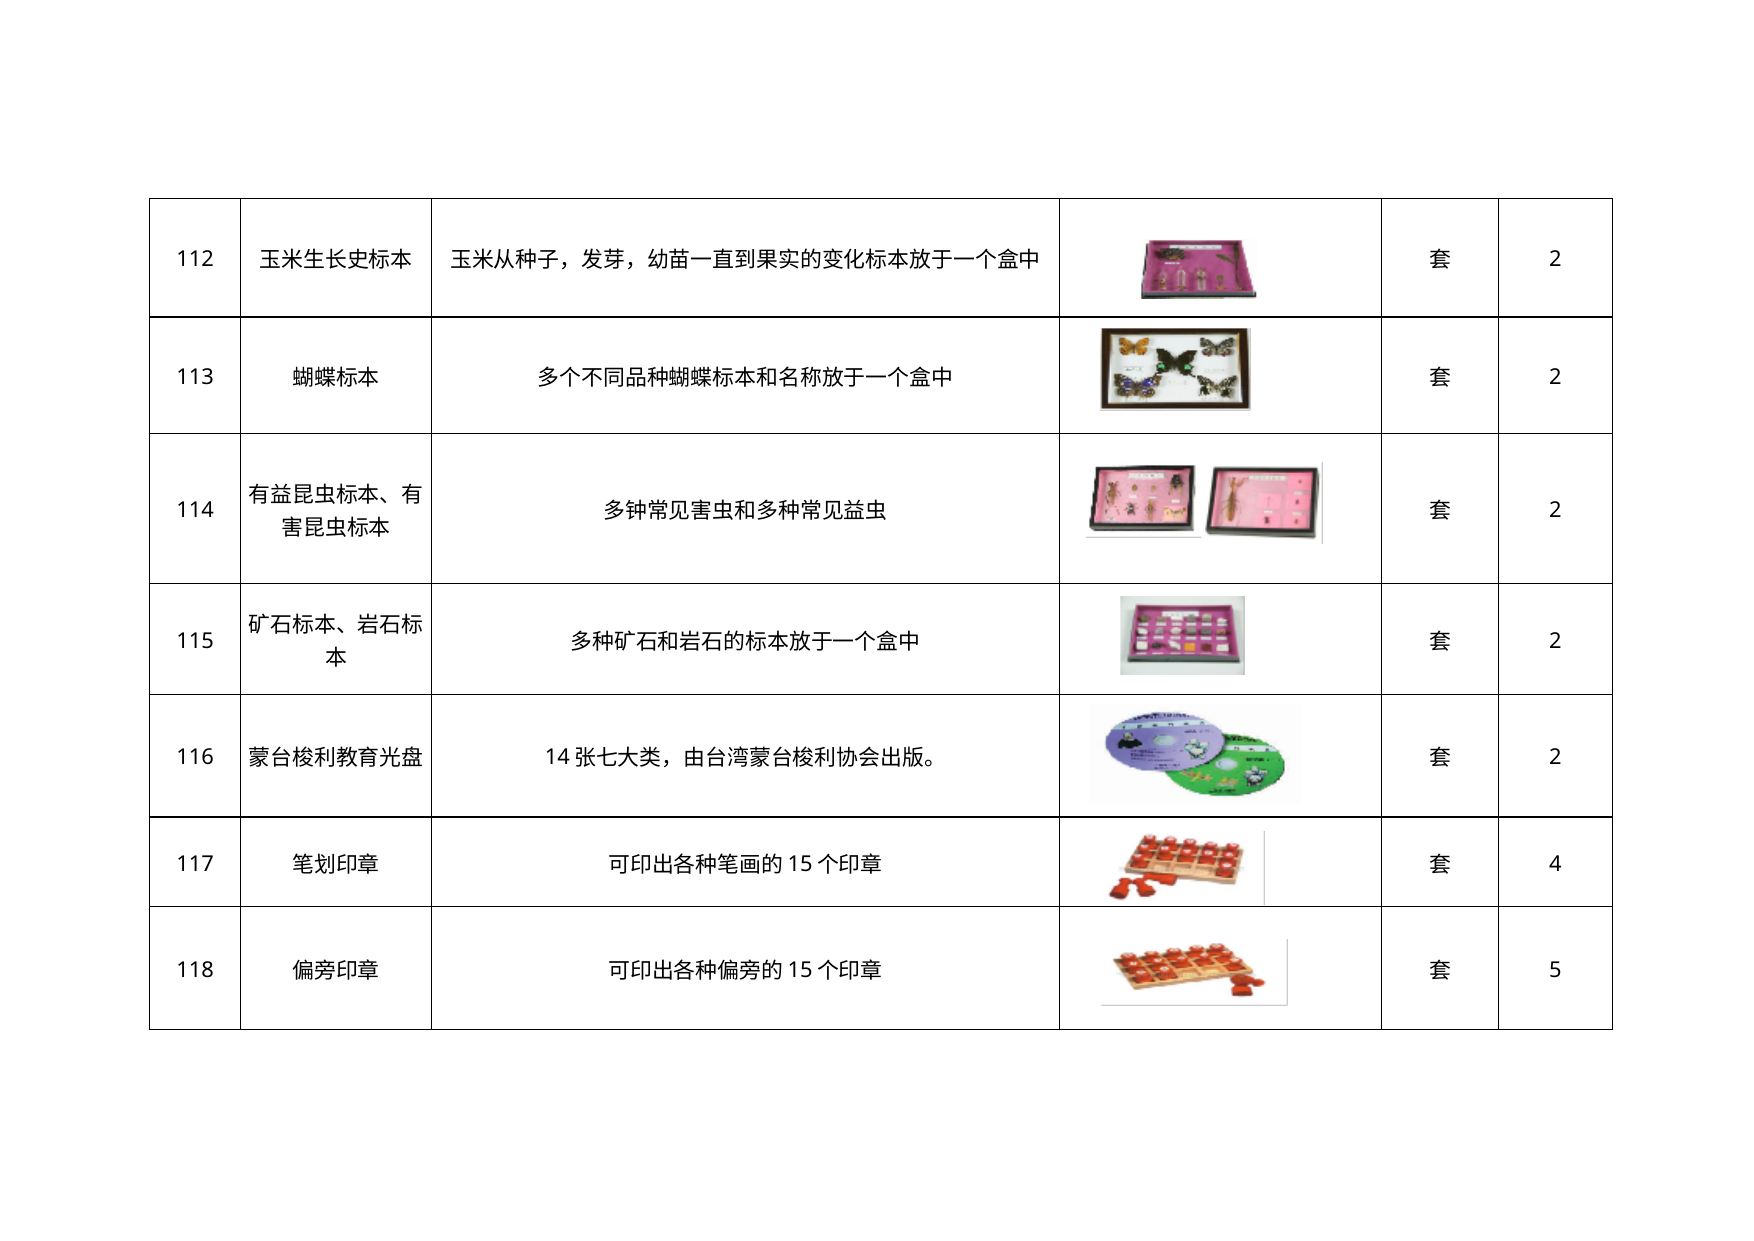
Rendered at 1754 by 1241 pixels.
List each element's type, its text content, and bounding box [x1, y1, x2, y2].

picture [1101, 939, 1289, 1007]
table_cell [1060, 907, 1381, 1029]
picture [1140, 239, 1258, 299]
table_cell 4 [1499, 818, 1612, 906]
table_cell 117 [150, 818, 240, 906]
table_cell 套 [1382, 434, 1498, 583]
table_cell 套 [1382, 318, 1498, 433]
table_cell [1060, 584, 1381, 693]
table_cell 多种矿石和岩石的标本放于一个盒中 [432, 584, 1059, 693]
table_cell 2 [1499, 434, 1612, 583]
table_cell [1060, 434, 1381, 583]
table_cell [1060, 318, 1381, 433]
table_cell 114 [150, 434, 240, 583]
table_cell 118 [150, 907, 240, 1029]
table_cell 玉米生长史标本 [241, 199, 431, 316]
table_cell [1060, 199, 1381, 316]
picture [1090, 831, 1266, 905]
table_cell 14张七大类，由台湾蒙台梭利协会出版。 [432, 695, 1059, 816]
picture [1204, 462, 1324, 544]
picture [1089, 704, 1302, 804]
picture [1085, 461, 1202, 539]
table_cell 套 [1382, 695, 1498, 816]
table_cell 套 [1382, 818, 1498, 906]
picture [1100, 328, 1252, 412]
table_cell 多个不同品种蝴蝶标本和名称放于一个盒中 [432, 318, 1059, 433]
table_cell 2 [1499, 695, 1612, 816]
table_cell 2 [1499, 199, 1612, 316]
table_cell 玉米从种子，发芽，幼苗一直到果实的变化标本放于一个盒中 [432, 199, 1059, 316]
table_cell 2 [1499, 318, 1612, 433]
table_cell [1060, 695, 1381, 816]
table_cell 多钟常见害虫和多种常见益虫 [432, 434, 1059, 583]
table_cell 套 [1382, 907, 1498, 1029]
table_cell 矿石标本、岩石标本 [241, 584, 431, 693]
table_cell 2 [1499, 584, 1612, 693]
table_cell 蝴蝶标本 [241, 318, 431, 433]
table_cell 可印出各种偏旁的15个印章 [432, 907, 1059, 1029]
table_cell 套 [1382, 199, 1498, 316]
table_cell 套 [1382, 584, 1498, 693]
table_cell 113 [150, 318, 240, 433]
table_cell [1060, 818, 1381, 906]
table_cell 可印出各种笔画的15个印章 [432, 818, 1059, 906]
table_cell 有益昆虫标本、有害昆虫标本 [241, 434, 431, 583]
table_cell 115 [150, 584, 240, 693]
table_cell 偏旁印章 [241, 907, 431, 1029]
table_cell 笔划印章 [241, 818, 431, 906]
table_cell 116 [150, 695, 240, 816]
picture [1120, 596, 1246, 675]
table_cell 112 [150, 199, 240, 316]
table_cell 5 [1499, 907, 1612, 1029]
table_cell 蒙台梭利教育光盘 [241, 695, 431, 816]
